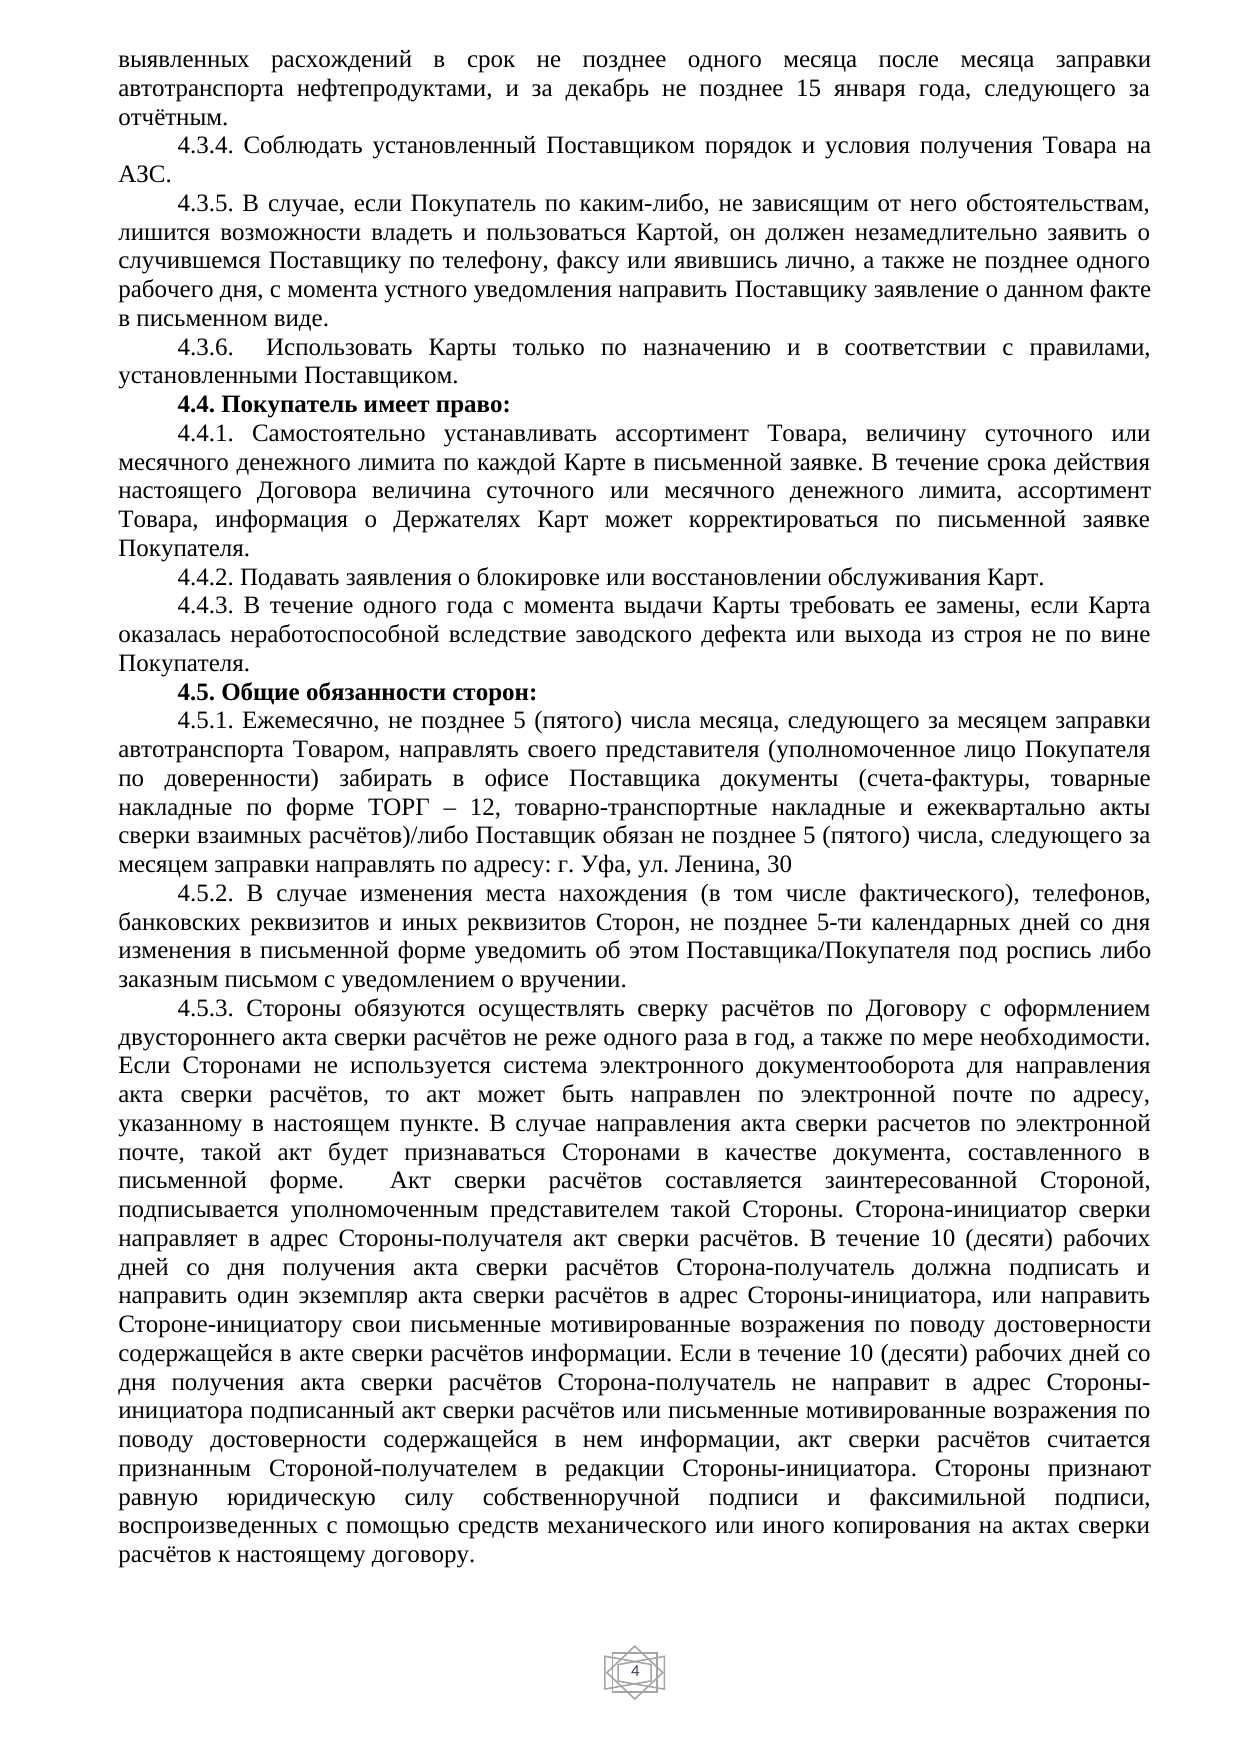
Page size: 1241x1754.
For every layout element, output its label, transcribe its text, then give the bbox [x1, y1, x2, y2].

text 4.3.4. Соблюдать установленный Поставщиком порядок и условия получения Товара на АЗС. [118, 131, 1152, 188]
text 4.4.2. Подавать заявления о блокировке или восстановлении обслуживания Карт. [118, 562, 1152, 591]
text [118, 44, 1152, 131]
text 4.5.1. Ежемесячно, не позднее 5 (пятого) числа месяца, следующего за месяцем заправки автотранспорта Товаром, направлять своего представителя (уполномоченное лицо Покупателя по доверенности) забирать в офисе Поставщика документы (счета-фактуры, товарные накладные по форме ТОРГ – 12, товарно-транспортные накладные и ежеквартально акты сверки взаимных расчётов)/либо Поставщик обязан не позднее 5 (пятого) числа, следующего за месяцем заправки направлять по адресу: г. Уфа, ул. Ленина, 30 [118, 706, 1152, 878]
text 4.5.2. В случае изменения места нахождения (в том числе фактического), телефонов, банковских реквизитов и иных реквизитов Сторон, не позднее 5-ти календарных дней со дня изменения в письменной форме уведомить об этом Поставщика/Покупателя под роспись либо заказным письмом с уведомлением о вручении. [118, 878, 1152, 993]
text 4.3.6. Использовать Карты только по назначению и в соответствии с правилами, установленными Поставщиком. [118, 332, 1152, 389]
text 4.5. Общие обязанности сторон: [118, 677, 1152, 706]
text 4.3.5. В случае, если Покупатель по каким-либо, не зависящим от него обстоятельствам, лишится возможности владеть и пользоваться Картой, он должен незамедлительно заявить о случившемся Поставщику по телефону, факсу или явившись лично, а также не позднее одного рабочего дня, с момента устного уведомления направить Поставщику заявление о данном факте в письменном виде. [118, 188, 1152, 332]
text 4.4.1. Самостоятельно устанавливать ассортимент Товара, величину суточного или месячного денежного лимита по каждой Карте в письменной заявке. В течение срока действия настоящего Договора величина суточного или месячного денежного лимита, ассортимент Товара, информация о Держателях Карт может корректироваться по письменной заявке Покупателя. [118, 418, 1152, 562]
text 4.4.3. В течение одного года с момента выдачи Карты требовать ее замены, если Карта оказалась неработоспособной вследствие заводского дефекта или выхода из строя не по вине Покупателя. [118, 591, 1152, 677]
text 4.5.3. Стороны обязуются осуществлять сверку расчётов по Договору с оформлением двустороннего акта сверки расчётов не реже одного раза в год, а также по мере необходимости. Если Сторонами не используется система электронного документооборота для направления акта сверки расчётов, то акт может быть направлен по электронной почте по адресу, указанному в настоящем пункте. В случае направления акта сверки расчетов по электронной почте, такой акт будет признаваться Сторонами в качестве документа, составленного в письменной форме. Акт сверки расчётов составляется заинтересованной Стороной, подписывается уполномоченным представителем такой Стороны. Сторона-инициатор сверки направляет в адрес Стороны-получателя акт сверки расчётов. В течение 10 (десяти) рабочих дней со дня получения акта сверки расчётов Сторона-получатель должна подписать и направить один экземпляр акта сверки расчётов в адрес Стороны-инициатора, или направить Стороне-инициатору свои письменные мотивированные возражения по поводу достоверности содержащейся в акте сверки расчётов информации. Если в течение 10 (десяти) рабочих дней со дня получения акта сверки расчётов Сторона-получатель не направит в адрес Стороны-инициатора подписанный акт сверки расчётов или письменные мотивированные возражения по поводу достоверности содержащейся в нем информации, акт сверки расчётов считается признанным Стороной-получателем в редакции Стороны-инициатора. Стороны признают равную юридическую силу собственноручной подписи и факсимильной подписи, воспроизведенных с помощью средств механического или иного копирования на актах сверки расчётов к настоящему договору. [118, 993, 1152, 1568]
text 4.4. Покупатель имеет право: [118, 389, 1152, 418]
